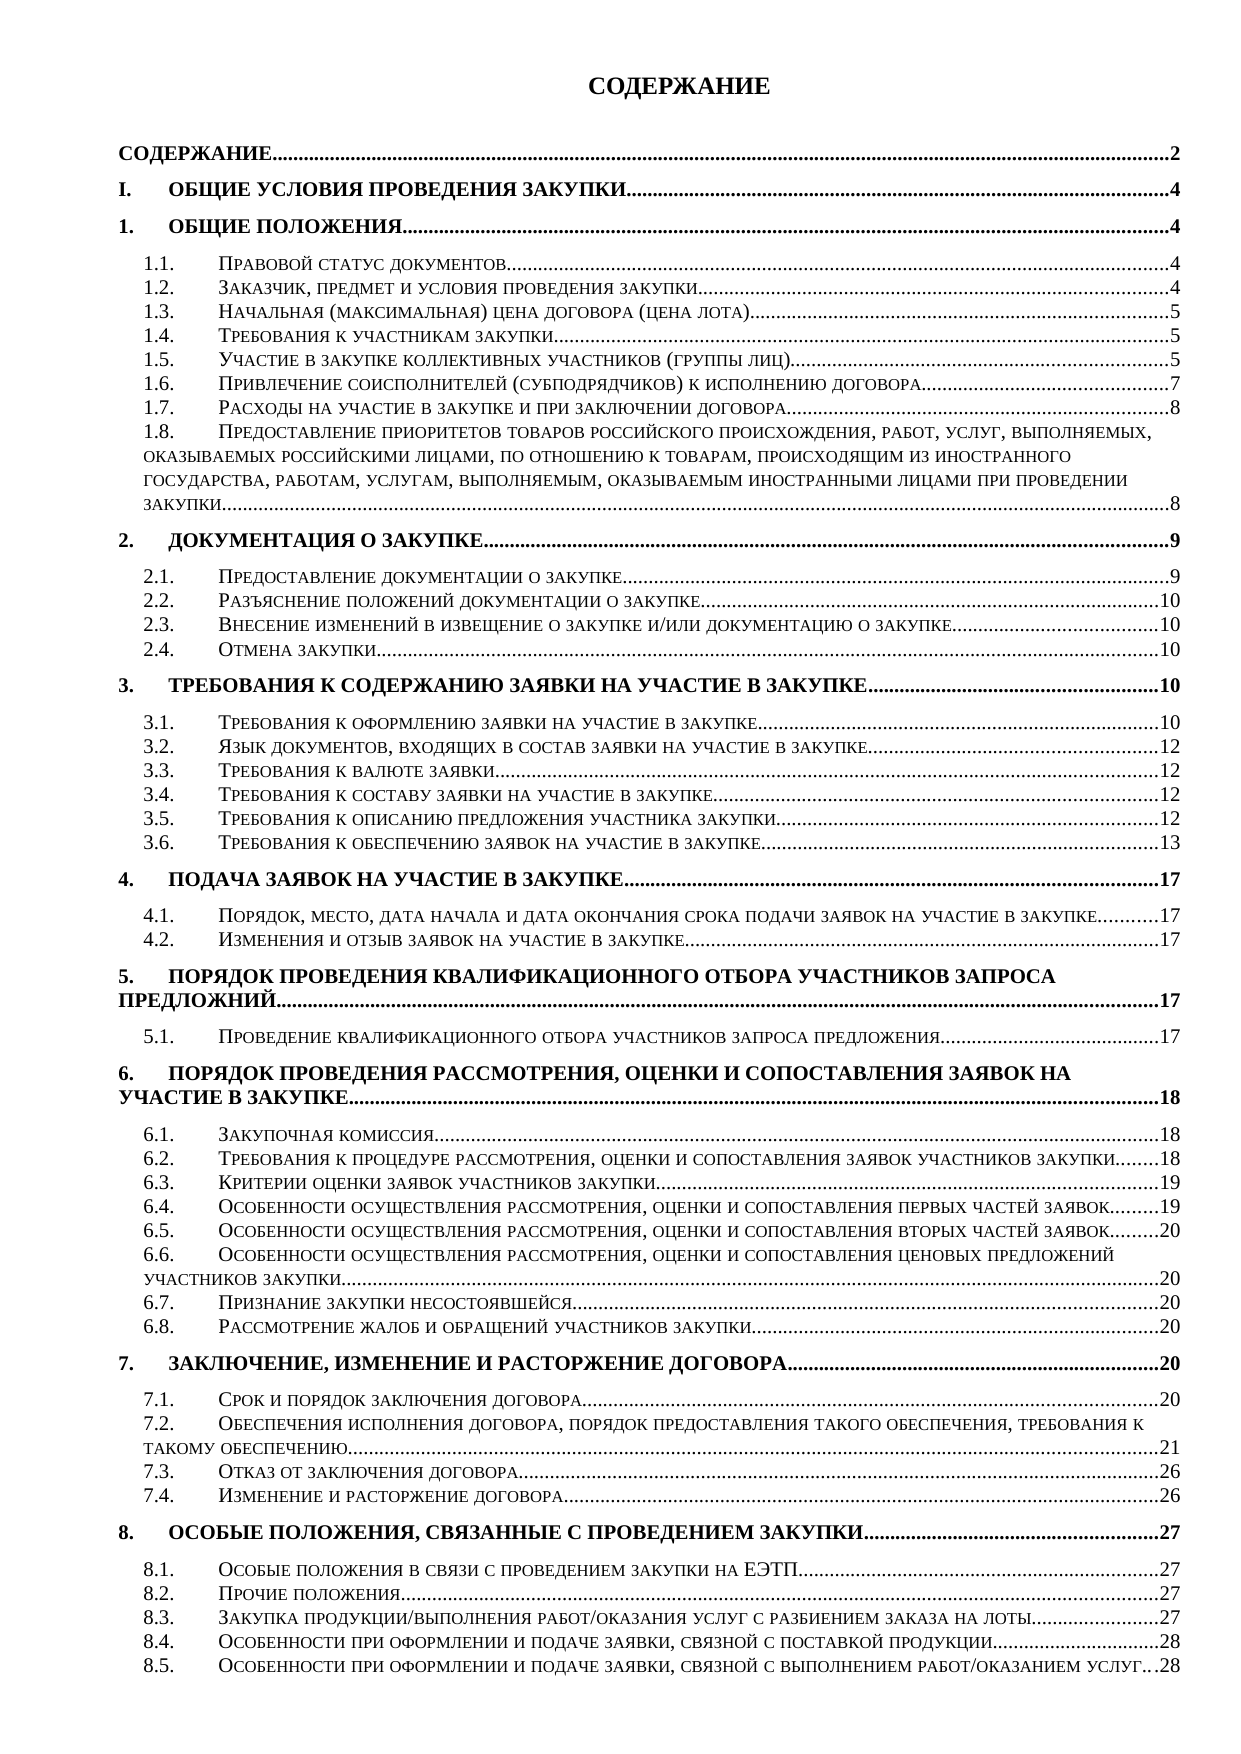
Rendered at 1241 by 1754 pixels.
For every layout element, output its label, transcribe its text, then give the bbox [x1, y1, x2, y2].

text 6.1. Закупочная комиссия 18 [143, 1121, 1181, 1146]
text 6. ПОРЯДОК ПРОВЕДЕНИЯ РАССМОТРЕНИЯ, ОЦЕНКИ И СОПОСТАВЛЕНИЯ ЗАЯВОК НА УЧАСТИЕ В ЗАКУПКЕ 18 [118, 1061, 1181, 1109]
text 1.6. Привлечение соисполнителей (субподрядчиков) к исполнению договора 7 [143, 371, 1181, 395]
text 8.3. Закупка продукции/выполнения работ/оказания услуг с разбиением заказа на лоты 27 [143, 1604, 1181, 1629]
text 1.2. Заказчик, предмет и условия проведения закупки. 4 [143, 274, 1181, 299]
text 1.5. Участие в закупке коллективных участников (группы лиц) 5 [143, 347, 1181, 371]
text 7. ЗАКЛЮЧЕНИЕ, ИЗМЕНЕНИЕ И РАСТОРЖЕНИЕ ДОГОВОРА 20 [118, 1351, 1181, 1374]
subtitle СОДЕРЖАНИЕ [177, 71, 1181, 99]
text 6.2. Требования к процедуре рассмотрения, оценки и сопоставления заявок участников закупки 18 [143, 1146, 1181, 1169]
text 6.6. Особенности осуществления рассмотрения, оценки и сопоставления ценовых предложений участников закупки 20 [143, 1242, 1181, 1290]
text 1.7. Расходы на участие в закупке и при заключении договора 8 [143, 395, 1181, 419]
text 4.2. Изменения и отзыв заявок на участие в закупке 17 [143, 927, 1181, 951]
text 8.1. Особые положения в связи с проведением закупки на ЕЭТП 27 [143, 1556, 1181, 1581]
text 7.2. Обеспечения исполнения договора, порядок предоставления такого обеспечения, требования к такому обеспечению 21 [143, 1411, 1181, 1459]
text 1.1. Правовой статус документов 4 [143, 251, 1181, 274]
text 6.7. Признание закупки несостоявшейся 20 [143, 1290, 1181, 1314]
text 3.4. Требования к составу заявки на участие в закупке 12 [143, 782, 1181, 806]
text 6.5. Особенности осуществления рассмотрения, оценки и сопоставления вторых частей заявок 20 [143, 1218, 1181, 1242]
text 3.2. Язык документов, входящих в состав заявки на участие в закупке 12 [143, 734, 1181, 758]
text 2.2. Разъяснение положений документации о закупке 10 [143, 588, 1181, 612]
text 7.4. Изменение и расторжение договора 26 [143, 1483, 1181, 1507]
text 2.4. Отмена закупки 10 [143, 636, 1181, 661]
text 7.1. Срок и порядок заключения договора 20 [143, 1387, 1181, 1411]
text 7.3. Отказ от заключения договора 26 [143, 1459, 1181, 1483]
text 8.5. Особенности при оформлении и подаче заявки, связной с выполнением работ/оказанием услуг. 28 [143, 1653, 1181, 1677]
text 5. ПОРЯДОК ПРОВЕДЕНИЯ КВАЛИФИКАЦИОННОГО ОТБОРА УЧАСТНИКОВ ЗАПРОСА ПРЕДЛОЖНИЙ 17 [118, 964, 1181, 1012]
text 6.3. Критерии оценки заявок участников закупки 19 [143, 1169, 1181, 1194]
text 1.3. Начальная (максимальная) цена договора (цена лота) 5 [143, 299, 1181, 323]
text 6.4. Особенности осуществления рассмотрения, оценки и сопоставления первых частей заявок 19 [143, 1194, 1181, 1218]
text 8. ОСОБЫЕ ПОЛОЖЕНИЯ, СВЯЗАННЫЕ С ПРОВЕДЕНИЕМ ЗАКУПКИ 27 [118, 1520, 1181, 1544]
text 3. ТРЕБОВАНИЯ К СОДЕРЖАНИЮ ЗАЯВКИ НА УЧАСТИЕ В ЗАКУПКЕ 10 [118, 673, 1181, 697]
text 4. ПОДАЧА ЗАЯВОК НА УЧАСТИЕ В ЗАКУПКЕ 17 [118, 866, 1181, 891]
text 3.5. Требования к описанию предложения участника закупки 12 [143, 806, 1181, 830]
text 3.1. Требования к оформлению заявки на участие в закупке 10 [143, 709, 1181, 734]
text 3.3. Требования к валюте заявки 12 [143, 758, 1181, 782]
text 1.4. Требования к участникам закупки 5 [143, 323, 1181, 347]
text 8.2. Прочие положения 27 [143, 1581, 1181, 1604]
text 4.1. Порядок, место, дата начала и дата окончания срока подачи заявок на участие в закупке 17 [143, 903, 1181, 927]
text 8.4. Особенности при оформлении и подаче заявки, связной с поставкой продукции 28 [143, 1629, 1181, 1653]
text 6.8. Рассмотрение жалоб и обращений участников закупки 20 [143, 1314, 1181, 1338]
text 2.3. Внесение изменений в извещение о закупке и/или документацию о закупке 10 [143, 612, 1181, 636]
text 2. ДОКУМЕНТАЦИЯ О ЗАКУПКЕ 9 [118, 528, 1181, 552]
text 3.6. Требования к обеспечению заявок на участие в закупке 13 [143, 830, 1181, 854]
text 1. ОБЩИЕ ПОЛОЖЕНИЯ 4 [118, 214, 1181, 238]
text I. ОБЩИЕ УСЛОВИЯ ПРОВЕДЕНИЯ закупки 4 [118, 177, 1181, 201]
text 1.8. Предоставление приоритетов товаров российского происхождения, работ, услуг, выполняемых, оказываемых российскими лицами, по отношению к товарам, происходящим из иностранного государства, работам, услугам, выполняемым, оказываемым иностранными лицами при проведении закупки 8 [143, 419, 1181, 515]
text СОДЕРЖАНИЕ 2 [118, 141, 1181, 165]
text 5.1. Проведение квалификационного отбора участников запроса предложения 17 [143, 1024, 1181, 1048]
text 2.1. Предоставление документации о закупке 9 [143, 564, 1181, 588]
